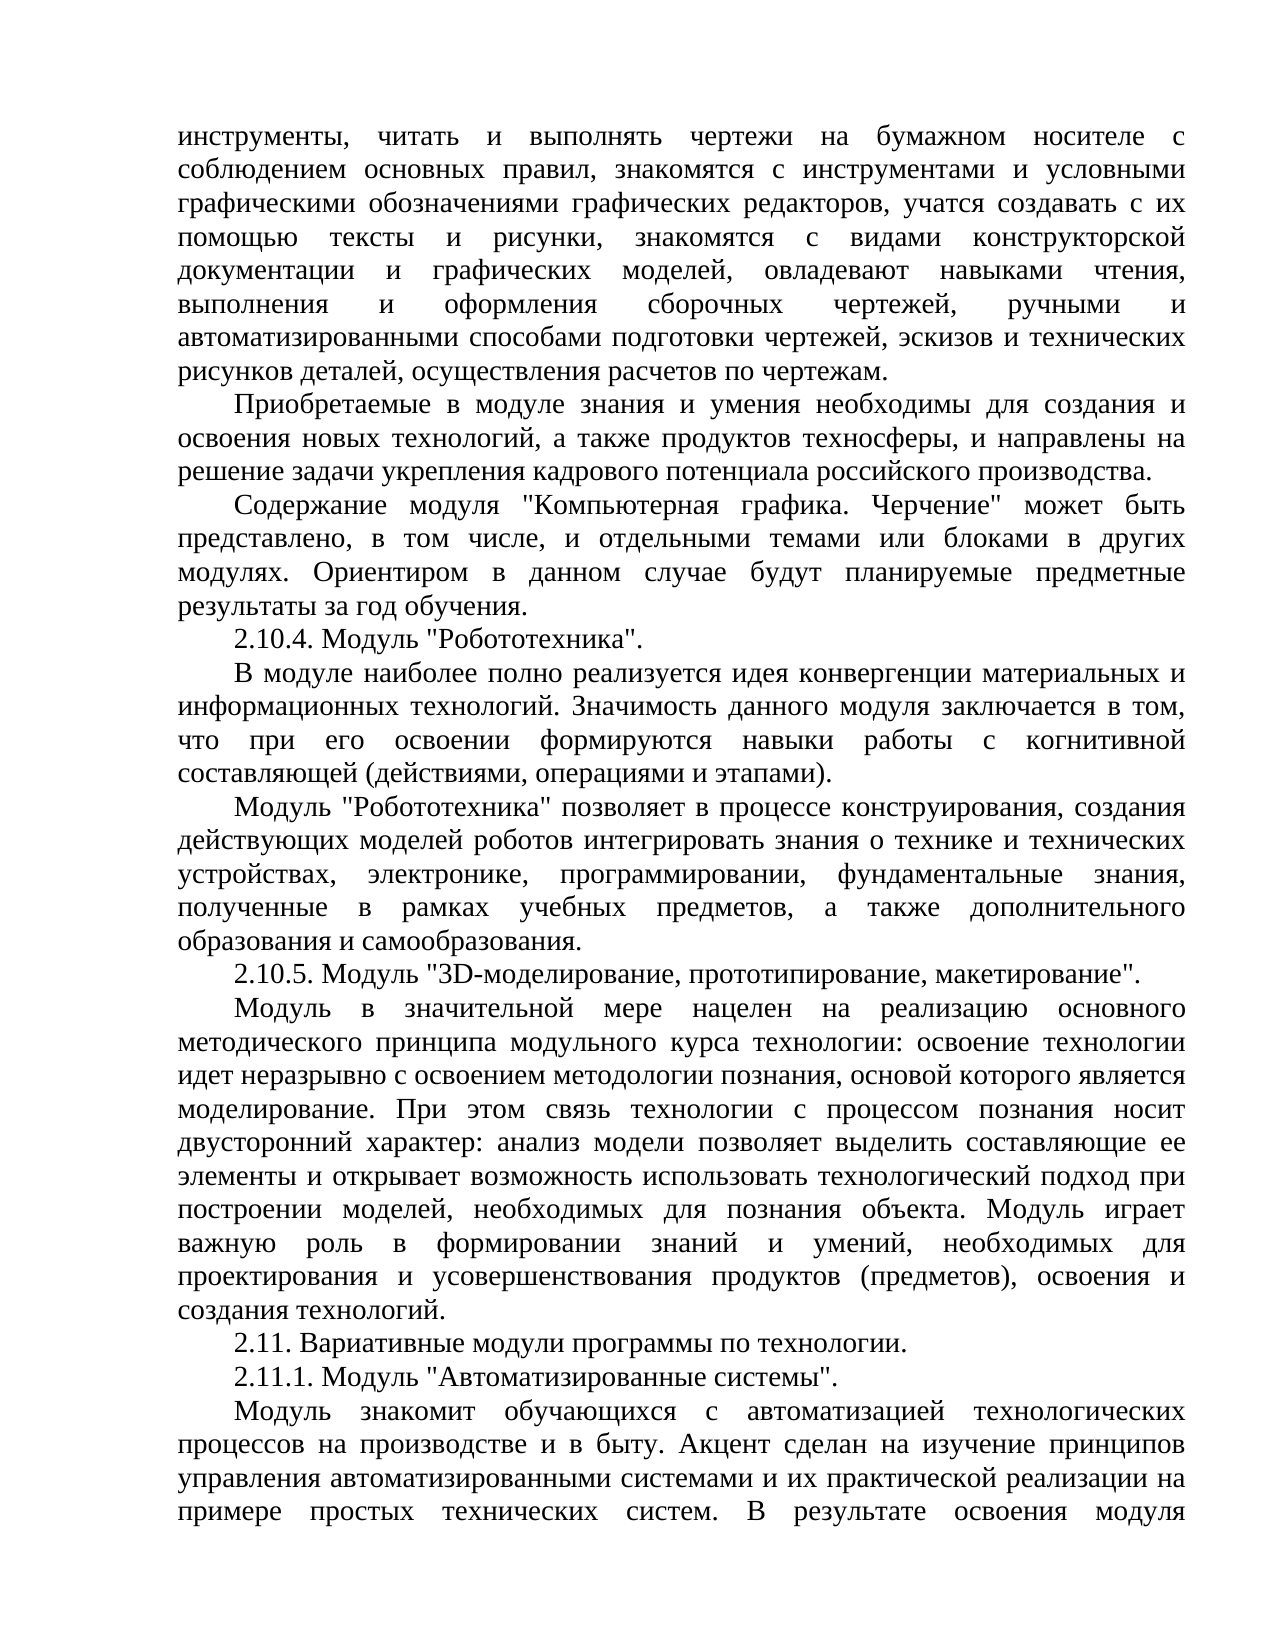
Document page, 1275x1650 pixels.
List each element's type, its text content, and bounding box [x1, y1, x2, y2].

text Содержание модуля "Компьютерная графика. Черчение" может быть представлено, в том числе, и отдельными темами или блоками в других модулях. Ориентиром в данном случае будут планируемые предметные результаты за год обучения. [177, 487, 1186, 621]
text 2.10.4. Модуль "Робототехника". [177, 621, 1186, 655]
text Модуль "Робототехника" позволяет в процессе конструирования, создания действующих моделей роботов интегрировать знания о технике и технических устройствах, электронике, программировании, фундаментальные знания, полученные в рамках учебных предметов, а также дополнительного образования и самообразования. [177, 789, 1186, 957]
text В модуле наиболее полно реализуется идея конвергенции материальных и информационных технологий. Значимость данного модуля заключается в том, что при его освоении формируются навыки работы с когнитивной составляющей (действиями, операциями и этапами). [177, 655, 1186, 789]
text 2.11. Вариативные модули программы по технологии. [177, 1326, 1186, 1359]
text Приобретаемые в модуле знания и умения необходимы для создания и освоения новых технологий, а также продуктов техносферы, и направлены на решение задачи укрепления кадрового потенциала российского производства. [177, 386, 1186, 487]
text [177, 118, 1186, 386]
text 2.10.5. Модуль "3D-моделирование, прототипирование, макетирование". [177, 957, 1186, 990]
text Модуль в значительной мере нацелен на реализацию основного методического принципа модульного курса технологии: освоение технологии идет неразрывно с освоением методологии познания, основой которого является моделирование. При этом связь технологии с процессом познания носит двусторонний характер: анализ модели позволяет выделить составляющие ее элементы и открывает возможность использовать технологический подход при построении моделей, необходимых для познания объекта. Модуль играет важную роль в формировании знаний и умений, необходимых для проектирования и усовершенствования продуктов (предметов), освоения и создания технологий. [177, 990, 1186, 1326]
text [177, 1393, 1186, 1527]
text 2.11.1. Модуль "Автоматизированные системы". [177, 1359, 1186, 1393]
